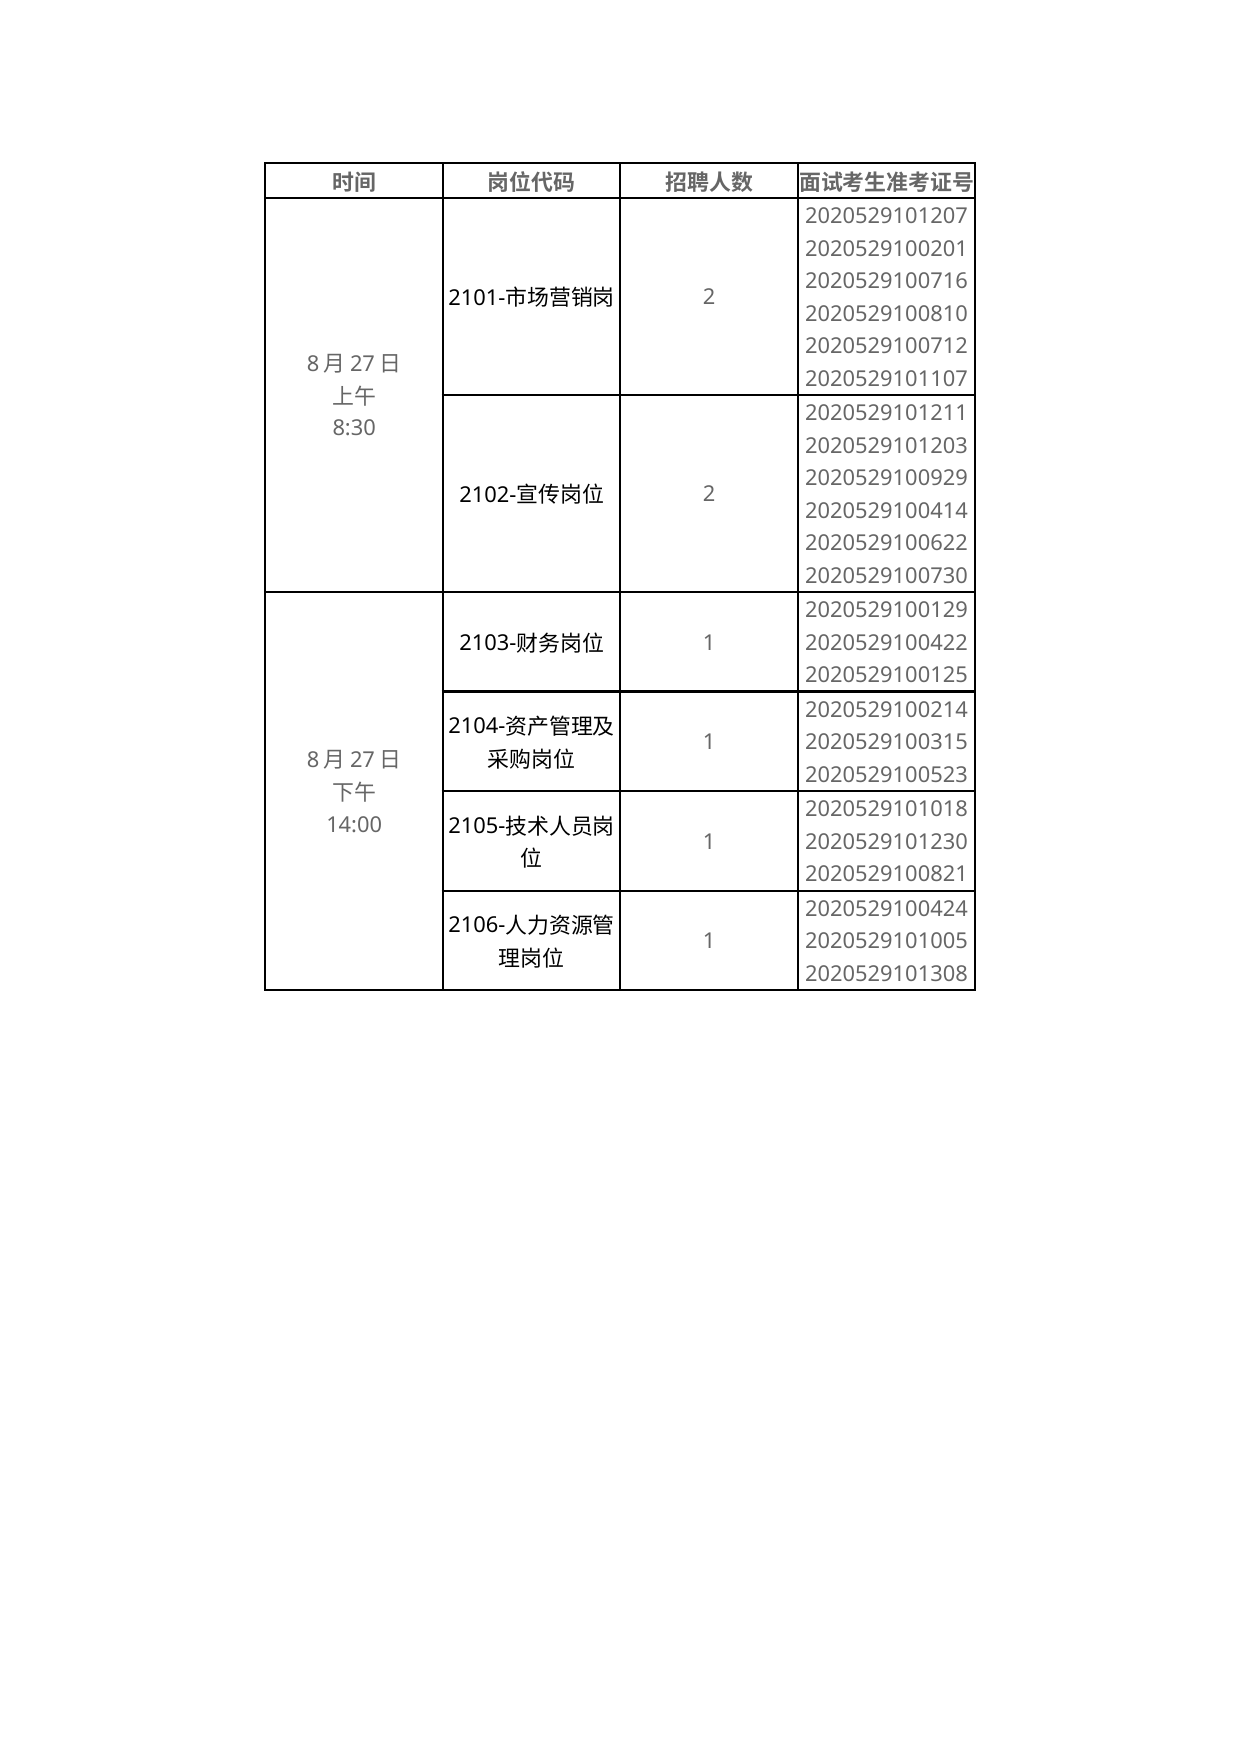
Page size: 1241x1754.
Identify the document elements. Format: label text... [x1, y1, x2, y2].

table_cell 1 [621, 792, 797, 889]
table_cell 2020529100129 2020529100422 2020529100125 [799, 593, 974, 690]
table_cell 1 [621, 693, 797, 790]
table_cell 1 [621, 593, 797, 690]
table_header 时间 [266, 164, 442, 197]
table_cell 2101-市场营销岗 [444, 199, 619, 394]
table_cell 2020529101211 2020529101203 2020529100929 2020529100414 2020529100622 2020529100730 [799, 396, 974, 591]
table_cell 2 [621, 396, 797, 591]
table_cell 2 [621, 199, 797, 394]
table_header 面试考生准考证号 [799, 164, 974, 197]
table_cell 2104-资产管理及采购岗位 [444, 693, 619, 790]
table_cell 2103-财务岗位 [444, 593, 619, 690]
table_header 岗位代码 [444, 164, 619, 197]
table_cell 8月27日 下午 14:00 [266, 593, 442, 989]
table_cell 1 [621, 892, 797, 989]
table_cell 2020529101207 2020529100201 2020529100716 2020529100810 2020529100712 2020529101107 [799, 199, 974, 394]
table_cell 2106-人力资源管理岗位 [444, 892, 619, 989]
table_cell 2020529101018 2020529101230 2020529100821 [799, 792, 974, 889]
table_cell 2020529100424 2020529101005 2020529101308 [799, 892, 974, 989]
table_cell 8月27日 上午 8:30 [266, 199, 442, 591]
table_cell 2105-技术人员岗位 [444, 792, 619, 889]
table_header 招聘人数 [621, 164, 797, 197]
table_cell 2020529100214 2020529100315 2020529100523 [799, 693, 974, 790]
table_cell 2102-宣传岗位 [444, 396, 619, 591]
